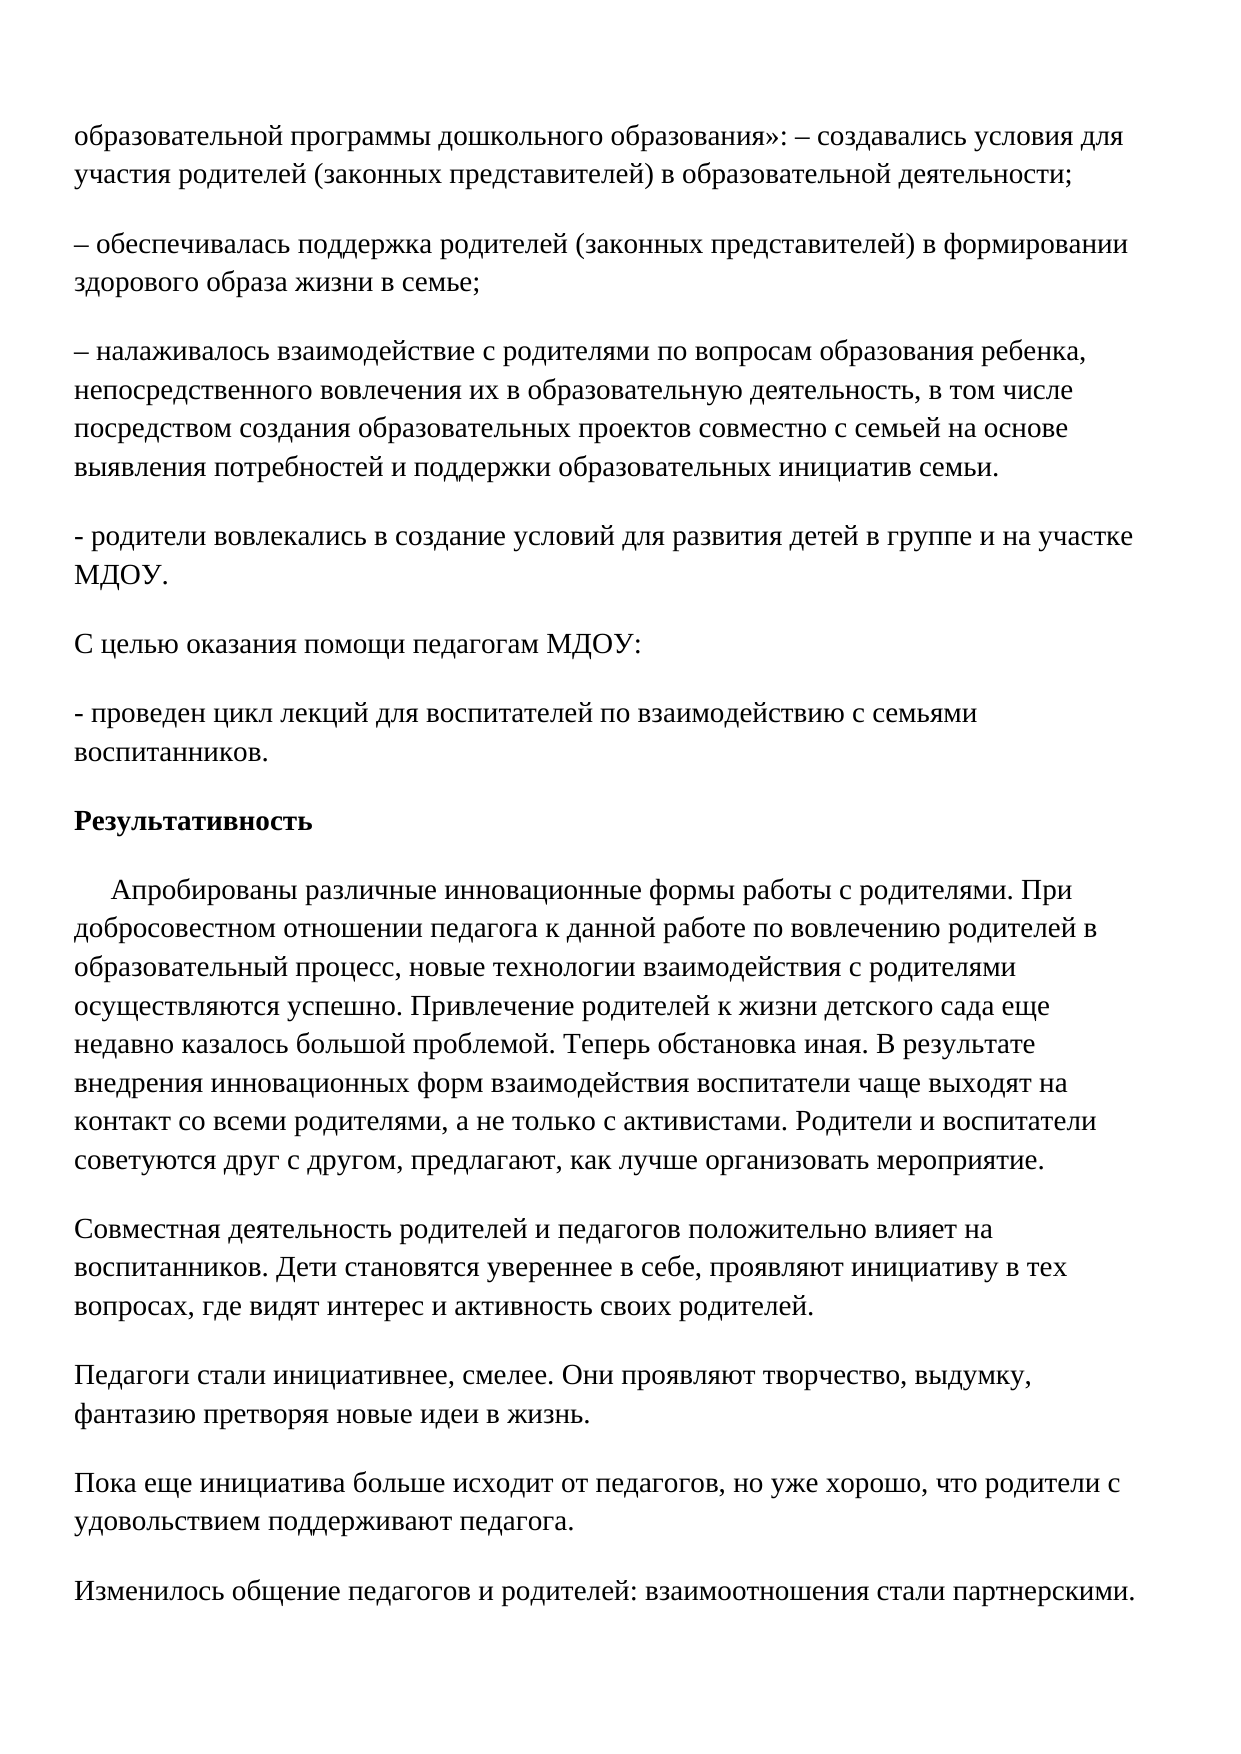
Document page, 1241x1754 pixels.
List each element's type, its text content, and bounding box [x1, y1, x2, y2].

text С целью оказания помощи педагогам МДОУ: [74, 626, 1152, 659]
text Педагоги стали инициативнее, смелее. Они проявляют творчество, выдумку, фантазию претворяя новые идеи в жизнь. [74, 1357, 1152, 1429]
text Апробированы различные инновационные формы работы с родителями. При добросовестном отношении педагога к данной работе по вовлечению родителей в образовательный процесс, новые технологии взаимодействия с родителями осуществляются успешно. Привлечение родителей к жизни детского сада еще недавно казалось большой проблемой. Теперь обстановка иная. В результате внедрения инновационных форм взаимодействия воспитатели чаще выходят на контакт со всеми родителями, а не только с активистами. Родители и воспитатели советуются друг с другом, предлагают, как лучше организовать мероприятие. [74, 872, 1152, 1175]
text Результативность [74, 803, 1152, 836]
text - родители вовлекались в создание условий для развития детей в группе и на участке МДОУ. [74, 518, 1152, 590]
text Пока еще инициатива больше исходит от педагогов, но уже хорошо, что родители с удовольствием поддерживают педагога. [74, 1465, 1152, 1537]
text Совместная деятельность родителей и педагогов положительно влияет на воспитанников. Дети становятся увереннее в себе, проявляют инициативу в тех вопросах, где видят интерес и активность своих родителей. [74, 1211, 1152, 1322]
text - проведен цикл лекций для воспитателей по взаимодействию с семьями воспитанников. [74, 695, 1152, 767]
text – налаживалось взаимодействие с родителями по вопросам образования ребенка, непосредственного вовлечения их в образовательную деятельность, в том числе посредством создания образовательных проектов совместно с семьей на основе выявления потребностей и поддержки образовательных инициатив семьи. [74, 333, 1152, 483]
text – обеспечивалась поддержка родителей (законных представителей) в формировании здорового образа жизни в семье; [74, 226, 1152, 298]
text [74, 118, 1152, 190]
text Изменилось общение педагогов и родителей: взаимоотношения стали партнерскими. [74, 1573, 1152, 1606]
